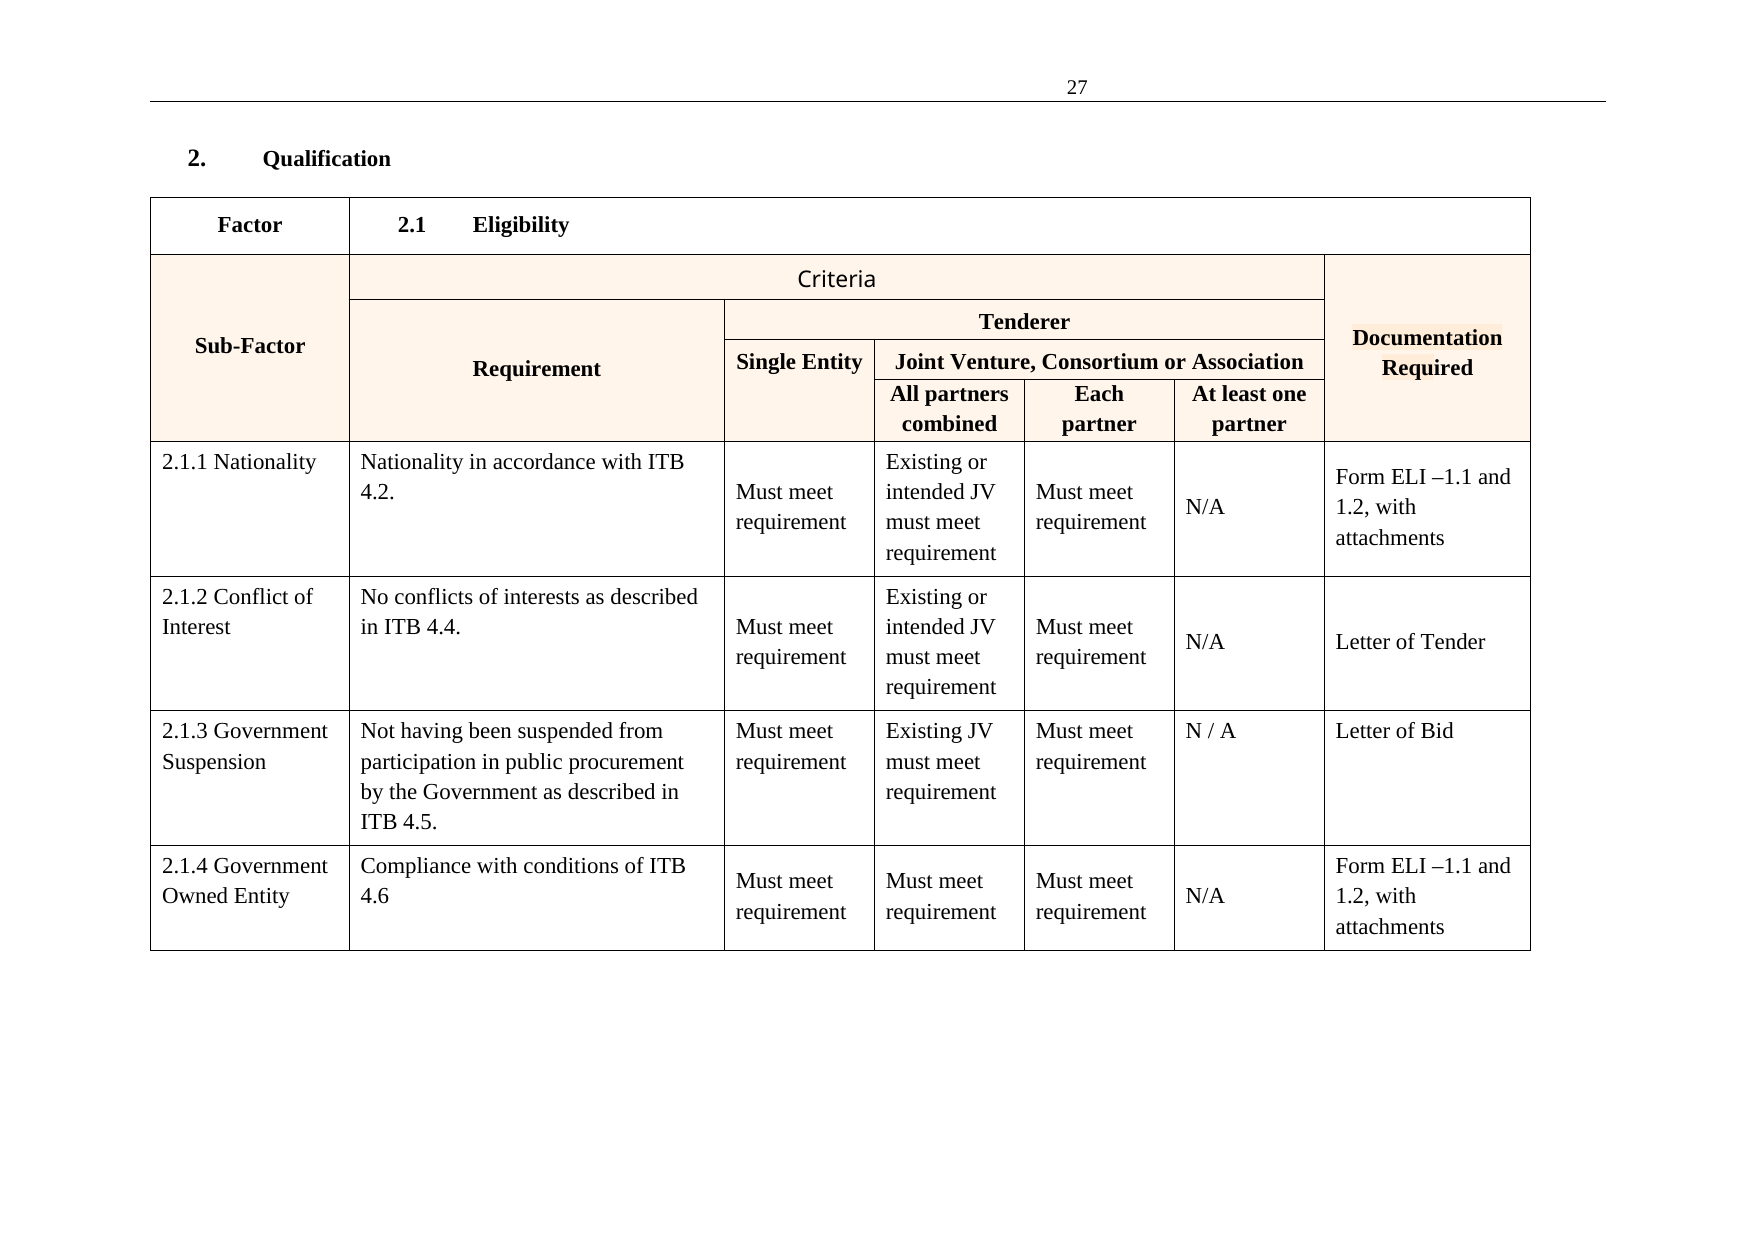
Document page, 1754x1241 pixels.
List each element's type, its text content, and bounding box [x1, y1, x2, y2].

table_cell Tenderer [725, 300, 1324, 339]
table_cell Existing JV must meet requirement [875, 711, 1024, 845]
table_header Factor [151, 198, 349, 254]
table_cell N/A [1175, 846, 1324, 950]
table_cell All partners combined [875, 380, 1024, 441]
table_cell Letter of Bid [1325, 711, 1530, 845]
table_header 2.1 Eligibility [350, 198, 1530, 254]
table_cell Must meet requirement [725, 711, 874, 845]
table_cell At least one partner [1175, 380, 1324, 441]
table_cell Each partner [1025, 380, 1174, 441]
table_cell Must meet requirement [1025, 711, 1174, 845]
table_cell Documentation Required [1325, 255, 1530, 441]
table_cell Existing or intended JV must meet requirement [875, 442, 1024, 576]
table_cell 2.1.3 Government Suspension [151, 711, 349, 845]
table_cell N/A [1175, 442, 1324, 576]
table_cell Existing or intended JV must meet requirement [875, 577, 1024, 710]
table_cell Not having been suspended from participation in public procurement by the Government as described in ITB 4.5. [350, 711, 724, 845]
table_cell Letter of Tender [1325, 577, 1530, 710]
table_cell Requirement [350, 300, 724, 441]
table_cell Must meet requirement [1025, 442, 1174, 576]
table_cell Must meet requirement [1025, 846, 1174, 950]
table_cell Sub-Factor [151, 255, 349, 441]
table_cell No conflicts of interests as described in ITB 4.4. [350, 577, 724, 710]
table_cell Nationality in accordance with ITB 4.2. [350, 442, 724, 576]
table_cell 2.1.2 Conflict of Interest [151, 577, 349, 710]
table_cell Single Entity [725, 340, 874, 441]
table_cell Must meet requirement [1025, 577, 1174, 710]
table_cell Compliance with conditions of ITB 4.6 [350, 846, 724, 950]
table_cell Must meet requirement [725, 442, 874, 576]
table_cell Must meet requirement [725, 577, 874, 710]
table_cell Form ELI –1.1 and 1.2, with attachments [1325, 442, 1530, 576]
table_cell Must meet requirement [725, 846, 874, 950]
table_cell Criteria [350, 255, 1324, 299]
table_cell Joint Venture, Consortium or Association [875, 340, 1324, 379]
table_cell 2.1.4 Government Owned Entity [151, 846, 349, 950]
table_cell N / A [1175, 711, 1324, 845]
text 2. Qualification [187, 143, 1604, 172]
table_cell Must meet requirement [875, 846, 1024, 950]
table_cell N/A [1175, 577, 1324, 710]
table_cell 2.1.1 Nationality [151, 442, 349, 576]
table_cell Form ELI –1.1 and 1.2, with attachments [1325, 846, 1530, 950]
